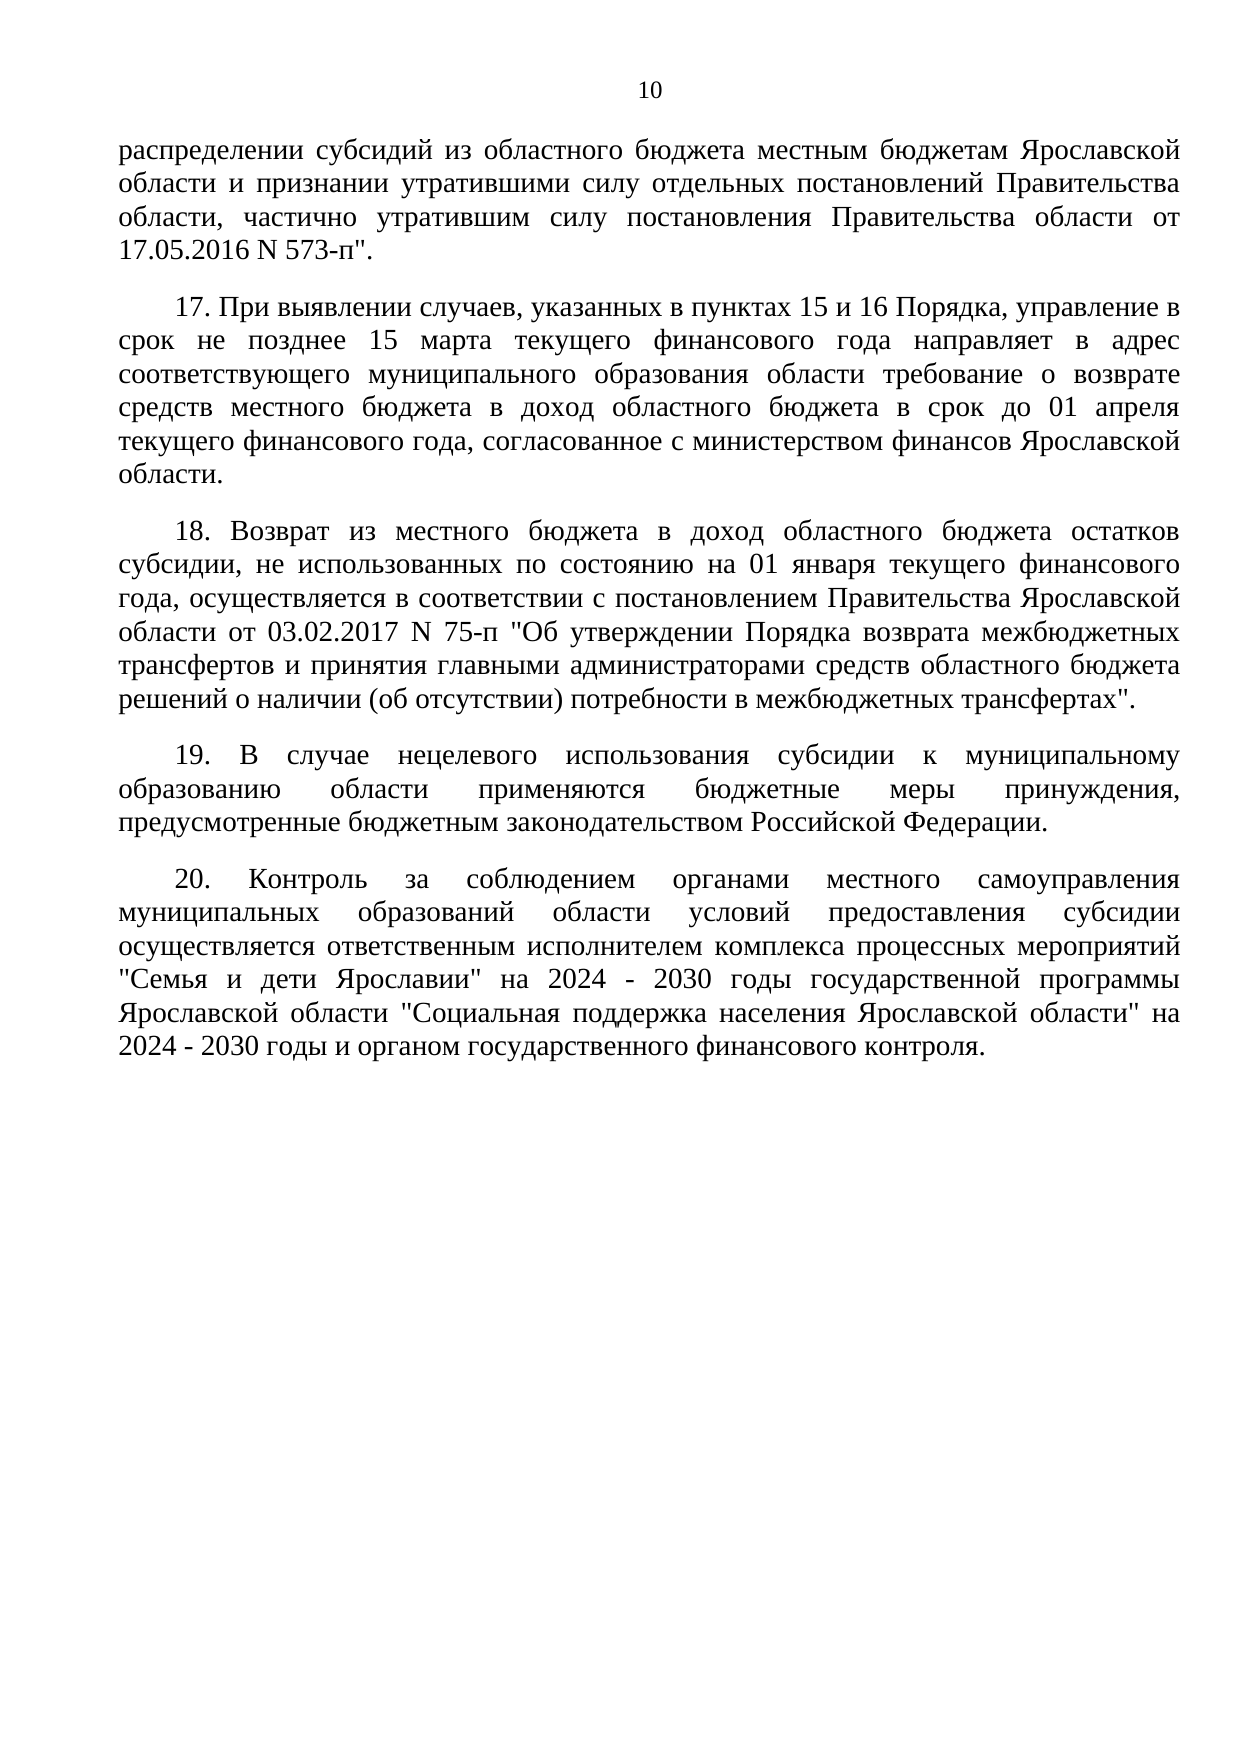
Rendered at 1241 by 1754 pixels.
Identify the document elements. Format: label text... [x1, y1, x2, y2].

text 20. Контроль за соблюдением органами местного самоуправления муниципальных образований области условий предоставления субсидии осуществляется ответственным исполнителем комплекса процессных мероприятий "Семья и дети Ярославии" на 2024 - 2030 годы государственной программы Ярославской области "Социальная поддержка населения Ярославской области" на 2024 - 2030 годы и органом государственного финансового контроля. [118, 861, 1181, 1062]
text 17. При выявлении случаев, указанных в пунктах 15 и 16 Порядка, управление в срок не позднее 15 марта текущего финансового года направляет в адрес соответствующего муниципального образования области требование о возврате средств местного бюджета в доход областного бюджета в срок до 01 апреля текущего финансового года, согласованное с министерством финансов Ярославской области. [118, 289, 1181, 490]
text 19. В случае нецелевого использования субсидии к муниципальному образованию области применяются бюджетные меры принуждения, предусмотренные бюджетным законодательством Российской Федерации. [118, 737, 1181, 838]
text 18. Возврат из местного бюджета в доход областного бюджета остатков субсидии, не использованных по состоянию на 01 января текущего финансового года, осуществляется в соответствии с постановлением Правительства Ярославской области от 03.02.2017 N 75-п "Об утверждении Порядка возврата межбюджетных трансфертов и принятия главными администраторами средств областного бюджета решений о наличии (об отсутствии) потребности в межбюджетных трансфертах". [118, 513, 1181, 714]
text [118, 132, 1181, 266]
